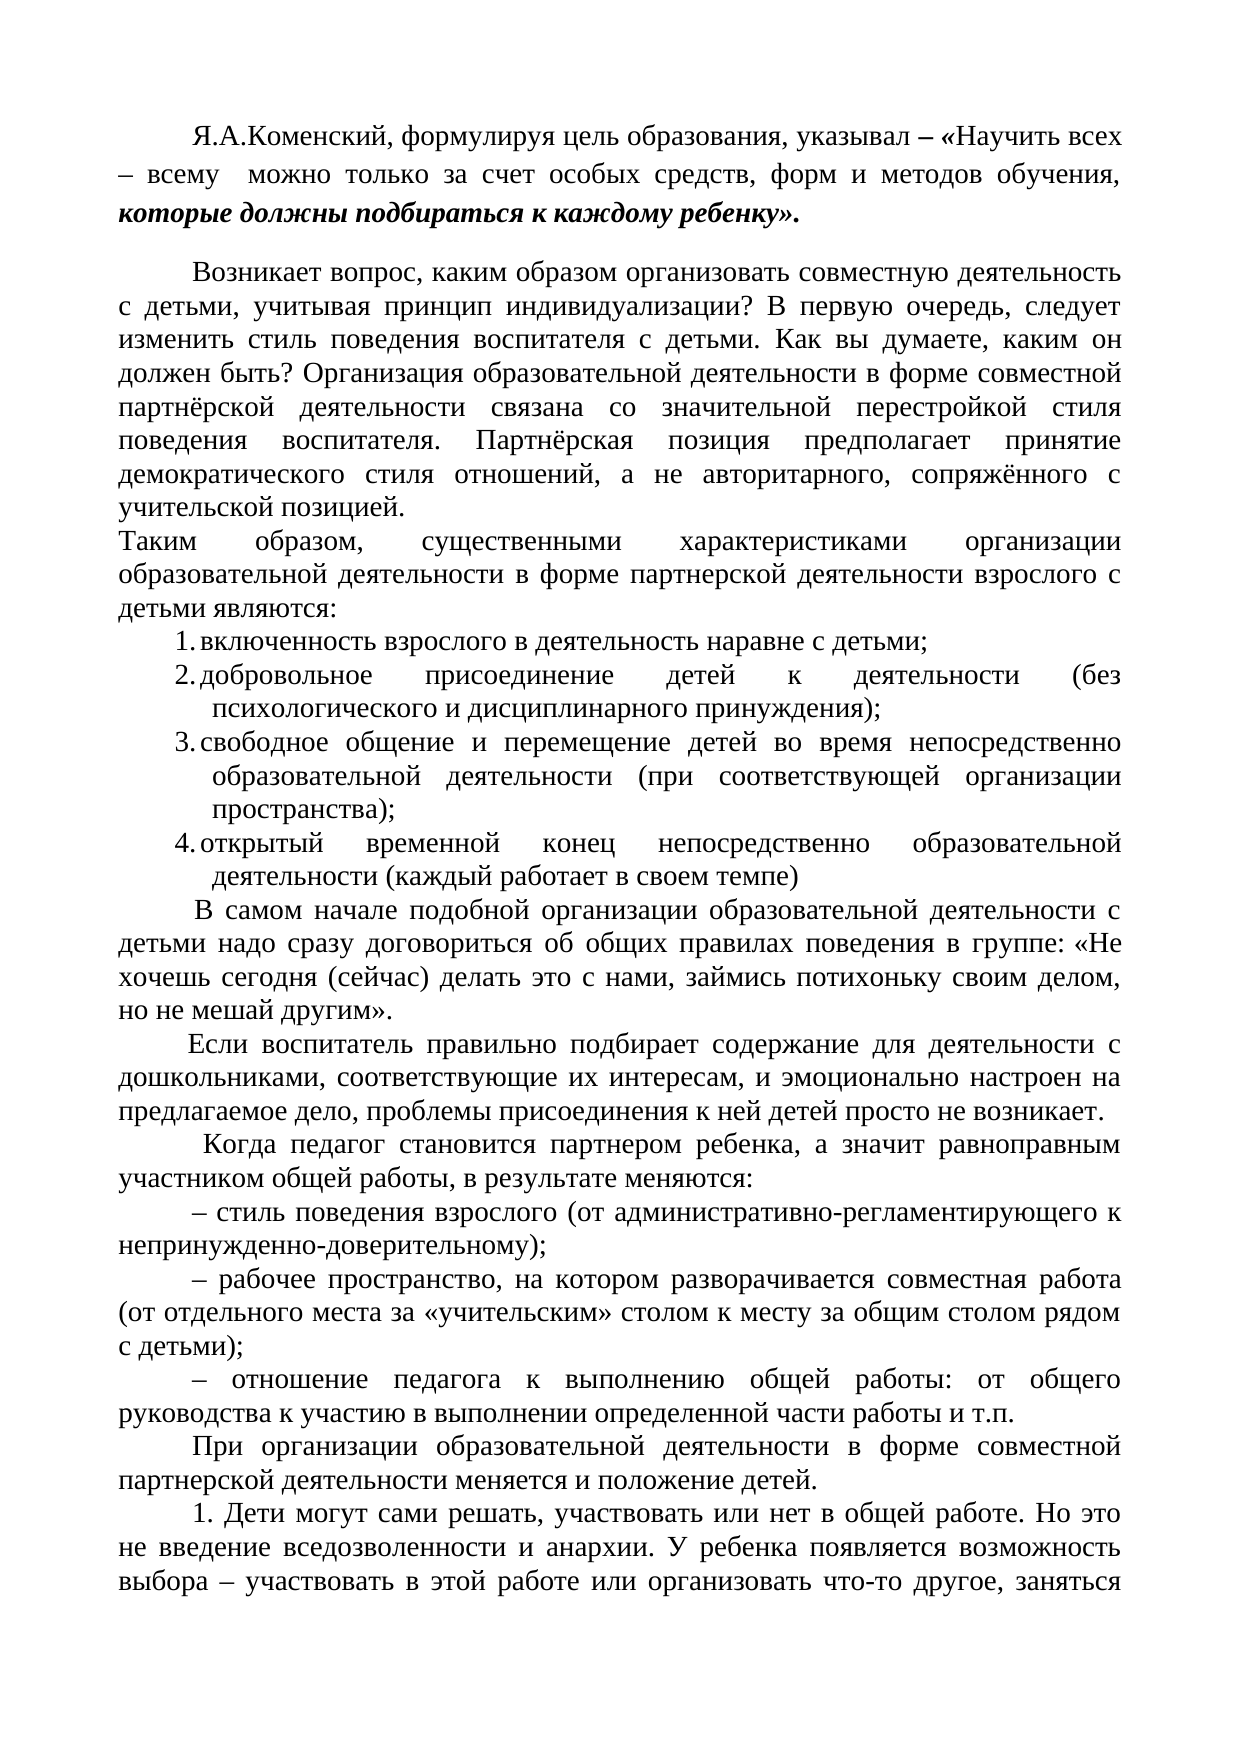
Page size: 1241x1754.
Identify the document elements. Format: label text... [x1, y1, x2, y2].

text Если воспитатель правильно подбирает содержание для деятельности с дошкольниками, соответствующие их интересам, и эмоционально настроен на предлагаемое дело, проблемы присоединения к ней детей просто не возникает. [118, 1026, 1122, 1127]
text – отношение педагога к выполнению общей работы: от общего руководства к участию в выполнении определенной части работы и т.п. [118, 1361, 1122, 1428]
text При организации образовательной деятельности в форме совместной партнерской деятельности меняется и положение детей. [118, 1428, 1122, 1496]
text Я.А.Коменский, формулируя цель образования, указывал – «Научить всех – всему можно только за счет особых средств, форм и методов обучения, которые должны подбираться к каждому ребенку». [118, 118, 1122, 229]
text – стиль поведения взрослого (от административно-регламентирующего к непринужденно-доверительному); [118, 1194, 1122, 1261]
text В самом начале подобной организации образовательной деятельности с детьми надо сразу договориться об общих правилах поведения в группе: «Не хочешь сегодня (сейчас) делать это с нами, займись потихоньку своим делом, но не мешай другим». [118, 892, 1122, 1026]
list открытый временной конец непосредственно образовательной деятельности (каждый работает в своем темпе) [174, 825, 1122, 892]
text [118, 1496, 1122, 1596]
text Таким образом, существенными характеристиками организации образовательной деятельности в форме партнерской деятельности взрослого с детьми являются: [118, 523, 1122, 623]
text Когда педагог становится партнером ребенка, а значит равноправным участником общей работы, в результате меняются: [118, 1127, 1122, 1194]
list включенность взрослого в деятельность наравне с детьми; [174, 623, 1122, 657]
list свободное общение и перемещение детей во время непосредственно образовательной деятельности (при соответствующей организации пространства); [174, 724, 1122, 825]
text Возникает вопрос, каким образом организовать совместную деятельность с детьми, учитывая принцип индивидуализации? В первую очередь, следует изменить стиль поведения воспитателя с детьми. Как вы думаете, каким он должен быть? Организация образовательной деятельности в форме совместной партнёрской деятельности связана со значительной перестройкой стиля поведения воспитателя. Партнёрская позиция предполагает принятие демократического стиля отношений, а не авторитарного, сопряжённого с учительской позицией. [118, 254, 1122, 523]
list добровольное присоединение детей к деятельности (без психологического и дисциплинарного принуждения); [174, 657, 1122, 724]
text – рабочее пространство, на котором разворачивается совместная работа (от отдельного места за «учительским» столом к месту за общим столом рядом с детьми); [118, 1261, 1122, 1361]
